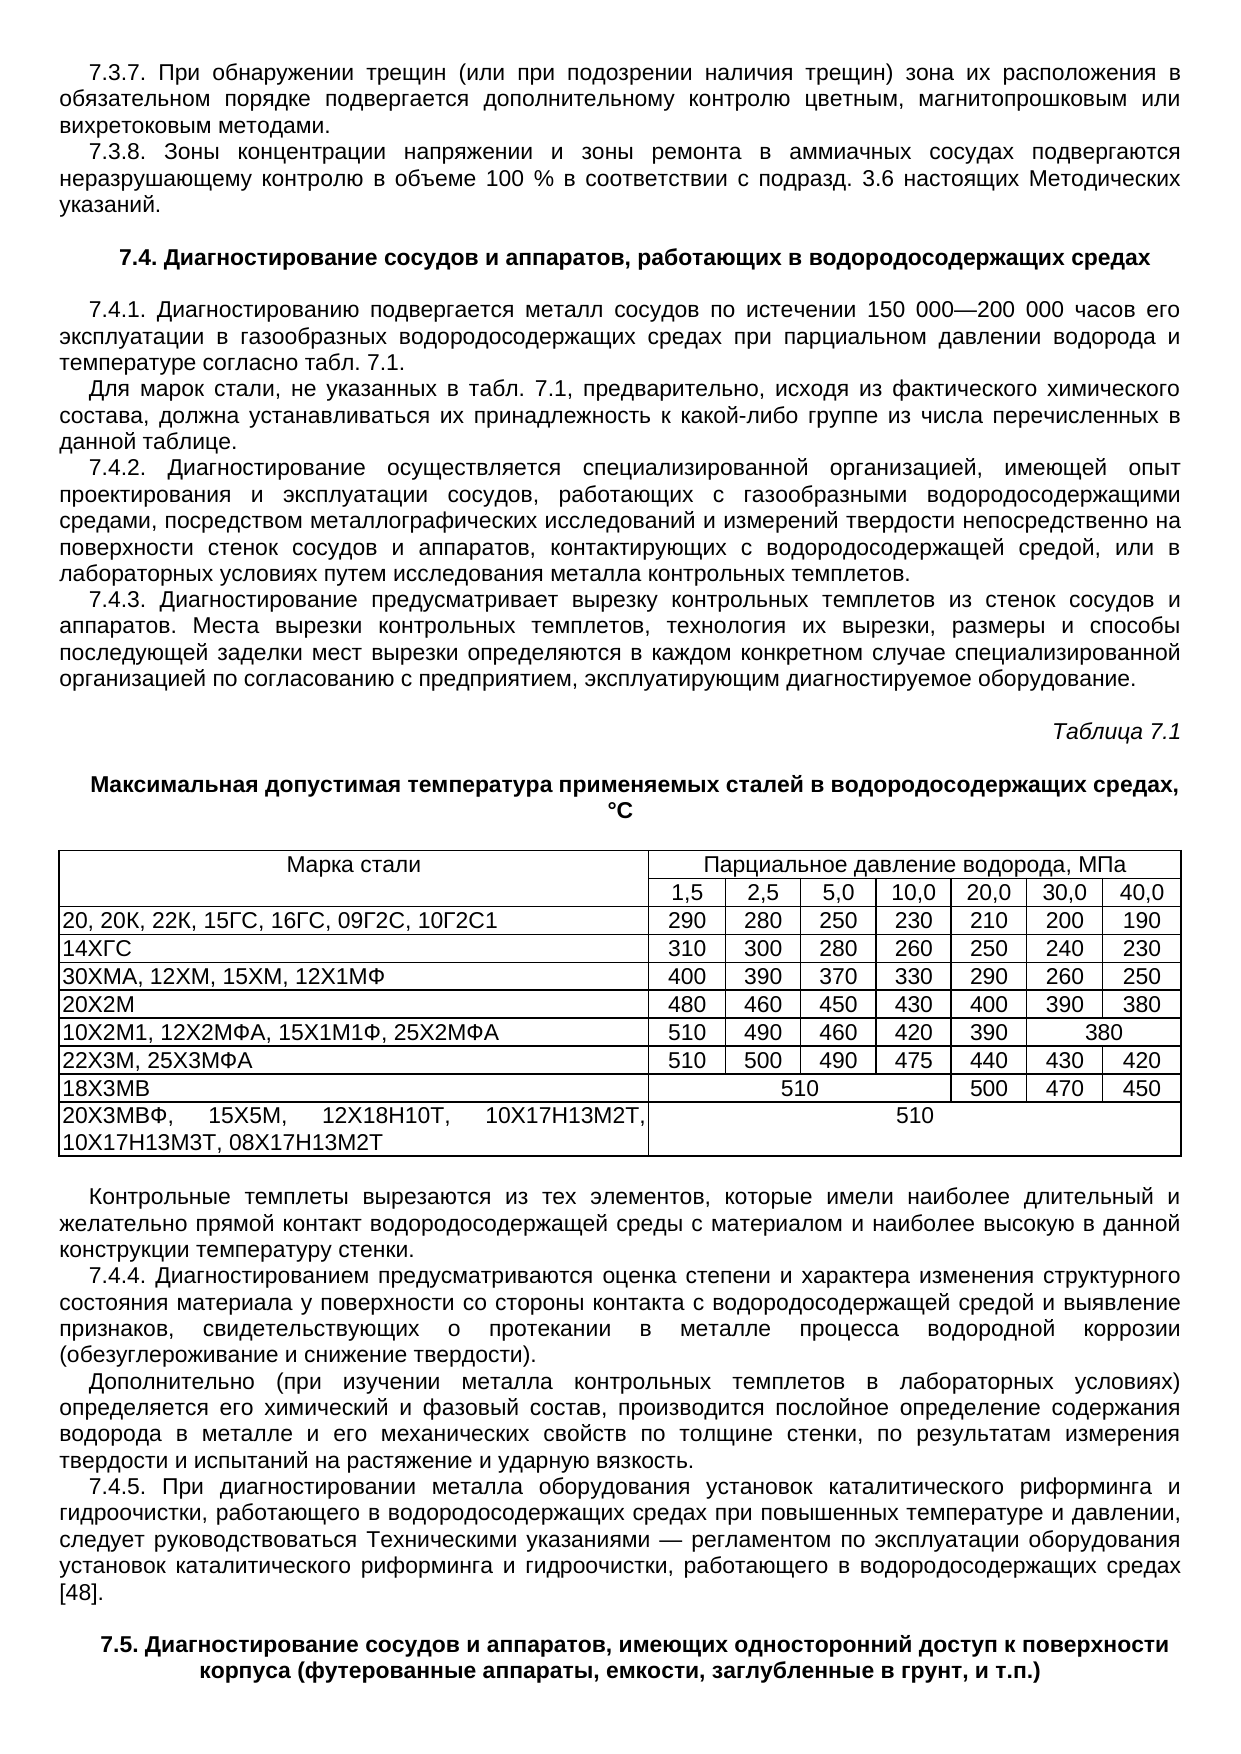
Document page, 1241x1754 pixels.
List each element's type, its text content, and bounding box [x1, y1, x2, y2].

table_header Парциальное давление водорода, МПа [649, 851, 1180, 878]
table_cell 1,5 [649, 879, 725, 906]
table_cell 460 [801, 1019, 875, 1045]
table_cell 300 [726, 935, 800, 961]
table_cell 390 [952, 1019, 1026, 1045]
text 7.3.8. Зоны концентрации напряжении и зоны ремонта в аммиачных сосудах подвергаются неразрушающему контролю в объеме 100 % в соответствии с подразд. 3.6 настоящих Методических указаний. [59, 138, 1181, 217]
table_cell 490 [801, 1047, 875, 1073]
text 7.4. Диагностирование сосудов и аппаратов, работающих в водородосодержащих средах [59, 243, 1181, 270]
table_cell 230 [877, 907, 950, 933]
table_cell 370 [801, 963, 875, 989]
table_cell 430 [1027, 1047, 1102, 1073]
text Дополнительно (при изучении металла контрольных темплетов в лабораторных условиях) определяется его химический и фазовый состав, производится послойное определение содержания водорода в металле и его механических свойств по толщине стенки, по результатам измерения твердости и испытаний на растяжение и ударную вязкость. [59, 1368, 1181, 1473]
text 7.4.4. Диагностированием предусматриваются оценка степени и характера изменения структурного состояния материала у поверхности со стороны контакта с водородосодержащей средой и выявление признаков, свидетельствующих о протекании в металле процесса водородной коррозии (обезуглероживание и снижение твердости). [59, 1262, 1181, 1368]
table_cell 30,0 [1027, 879, 1102, 906]
table_cell 14ХГС [60, 935, 648, 961]
table_cell 190 [1103, 907, 1180, 933]
table_cell 260 [1027, 963, 1102, 989]
table_cell 510 [649, 1103, 1180, 1155]
text Таблица 7.1 [59, 718, 1181, 744]
table_cell 510 [649, 1047, 725, 1073]
table_cell 380 [1103, 991, 1180, 1017]
table_cell 400 [952, 991, 1026, 1017]
table_cell 250 [1103, 963, 1180, 989]
text 7.4.5. При диагностировании металла оборудования установок каталитического риформинга и гидроочистки, работающего в водородосодержащих средах при повышенных температуре и давлении, следует руководствоваться Техническими указаниями — регламентом по эксплуатации оборудования установок каталитического риформинга и гидроочистки, работающего в водородосодержащих средах [48]. [59, 1473, 1181, 1605]
table_cell 20, 20К, 22К, 15ГС, 16ГС, 09Г2С, 10Г2С1 [60, 907, 648, 933]
table_cell 380 [1027, 1019, 1180, 1045]
table_cell 390 [1027, 991, 1102, 1017]
table_cell 330 [877, 963, 950, 989]
table_cell 18X3MB [60, 1075, 648, 1101]
text 7.5. Диагностирование сосудов и аппаратов, имеющих односторонний доступ к поверхности корпуса (футерованные аппараты, емкости, заглубленные в грунт, и т.п.) [59, 1631, 1181, 1684]
table_cell 40,0 [1103, 879, 1180, 906]
text 7.4.2. Диагностирование осуществляется специализированной организацией, имеющей опыт проектирования и эксплуатации сосудов, работающих с газообразными водородосодержащими средами, посредством металлографических исследований и измерений твердости непосредственно на поверхности стенок сосудов и аппаратов, контактирующих с водородосодержащей средой, или в лабораторных условиях путем исследования металла контрольных темплетов. [59, 454, 1181, 586]
table_cell 230 [1103, 935, 1180, 961]
text Контрольные темплеты вырезаются из тех элементов, которые имели наиболее длительный и желательно прямой контакт водородосодержащей среды с материалом и наиболее высокую в данной конструкции температуру стенки. [59, 1183, 1181, 1262]
table_cell 420 [1103, 1047, 1180, 1073]
table_cell 10Х2М1, 12Х2МФА, 15Х1М1Ф, 25Х2МФА [60, 1019, 648, 1045]
table_cell 510 [649, 1019, 725, 1045]
table_cell 500 [952, 1075, 1026, 1101]
table_cell 2,5 [726, 879, 800, 906]
table_cell 290 [649, 907, 725, 933]
table_cell 22Х3М, 25Х3МФА [60, 1047, 648, 1073]
table_cell 280 [726, 907, 800, 933]
table_cell 290 [952, 963, 1026, 989]
text 7.4.1. Диагностированию подвергается металл сосудов по истечении 150 000—200 000 часов его эксплуатации в газообразных водородосодержащих средах при парциальном давлении водорода и температуре согласно табл. 7.1. [59, 296, 1181, 375]
table_cell 510 [649, 1075, 950, 1101]
table_cell 430 [877, 991, 950, 1017]
table_cell 280 [801, 935, 875, 961]
table_cell 250 [801, 907, 875, 933]
table_cell 260 [877, 935, 950, 961]
table_cell 480 [649, 991, 725, 1017]
table_cell 210 [952, 907, 1026, 933]
table_cell 490 [726, 1019, 800, 1045]
table_cell 310 [649, 935, 725, 961]
table_cell 20Х3МВФ, 15Х5М, 12Х18Н10Т, 10Х17Н13М2Т, 10Х17Н13М3Т, 08Х17Н13М2Т [60, 1103, 648, 1155]
text 7.4.3. Диагностирование предусматривает вырезку контрольных темплетов из стенок сосудов и аппаратов. Места вырезки контрольных темплетов, технология их вырезки, размеры и способы последующей заделки мест вырезки определяются в каждом конкретном случае специализированной организацией по согласованию с предприятием, эксплуатирующим диагностируемое оборудование. [59, 586, 1181, 692]
table_cell 250 [952, 935, 1026, 961]
table_cell 20Х2М [60, 991, 648, 1017]
table_cell 450 [1103, 1075, 1180, 1101]
text Максимальная допустимая температура применяемых сталей в водородосодержащих средах, °С [59, 771, 1181, 823]
text Для марок стали, не указанных в табл. 7.1, предварительно, исходя из фактического химического состава, должна устанавливаться их принадлежность к какой-либо группе из числа перечисленных в данной таблице. [59, 375, 1181, 454]
table_cell 30ХМА, 12ХМ, 15ХМ, 12Х1МФ [60, 963, 648, 989]
table_cell 400 [649, 963, 725, 989]
table_cell 5,0 [801, 879, 875, 906]
table_cell 10,0 [877, 879, 950, 906]
table_cell 200 [1027, 907, 1102, 933]
table_cell 20,0 [952, 879, 1026, 906]
table_cell 500 [726, 1047, 800, 1073]
table_cell 470 [1027, 1075, 1102, 1101]
table_cell 420 [877, 1019, 950, 1045]
table_cell 240 [1027, 935, 1102, 961]
table_cell 460 [726, 991, 800, 1017]
text 7.3.7. При обнаружении трещин (или при подозрении наличия трещин) зона их расположения в обязательном порядке подвергается дополнительному контролю цветным, магнитопрошковым или вихретоковым методами. [59, 59, 1181, 138]
table_cell 450 [801, 991, 875, 1017]
table_cell 475 [877, 1047, 950, 1073]
table_cell 390 [726, 963, 800, 989]
table_cell 440 [952, 1047, 1026, 1073]
table_header Марка стали [60, 851, 648, 906]
